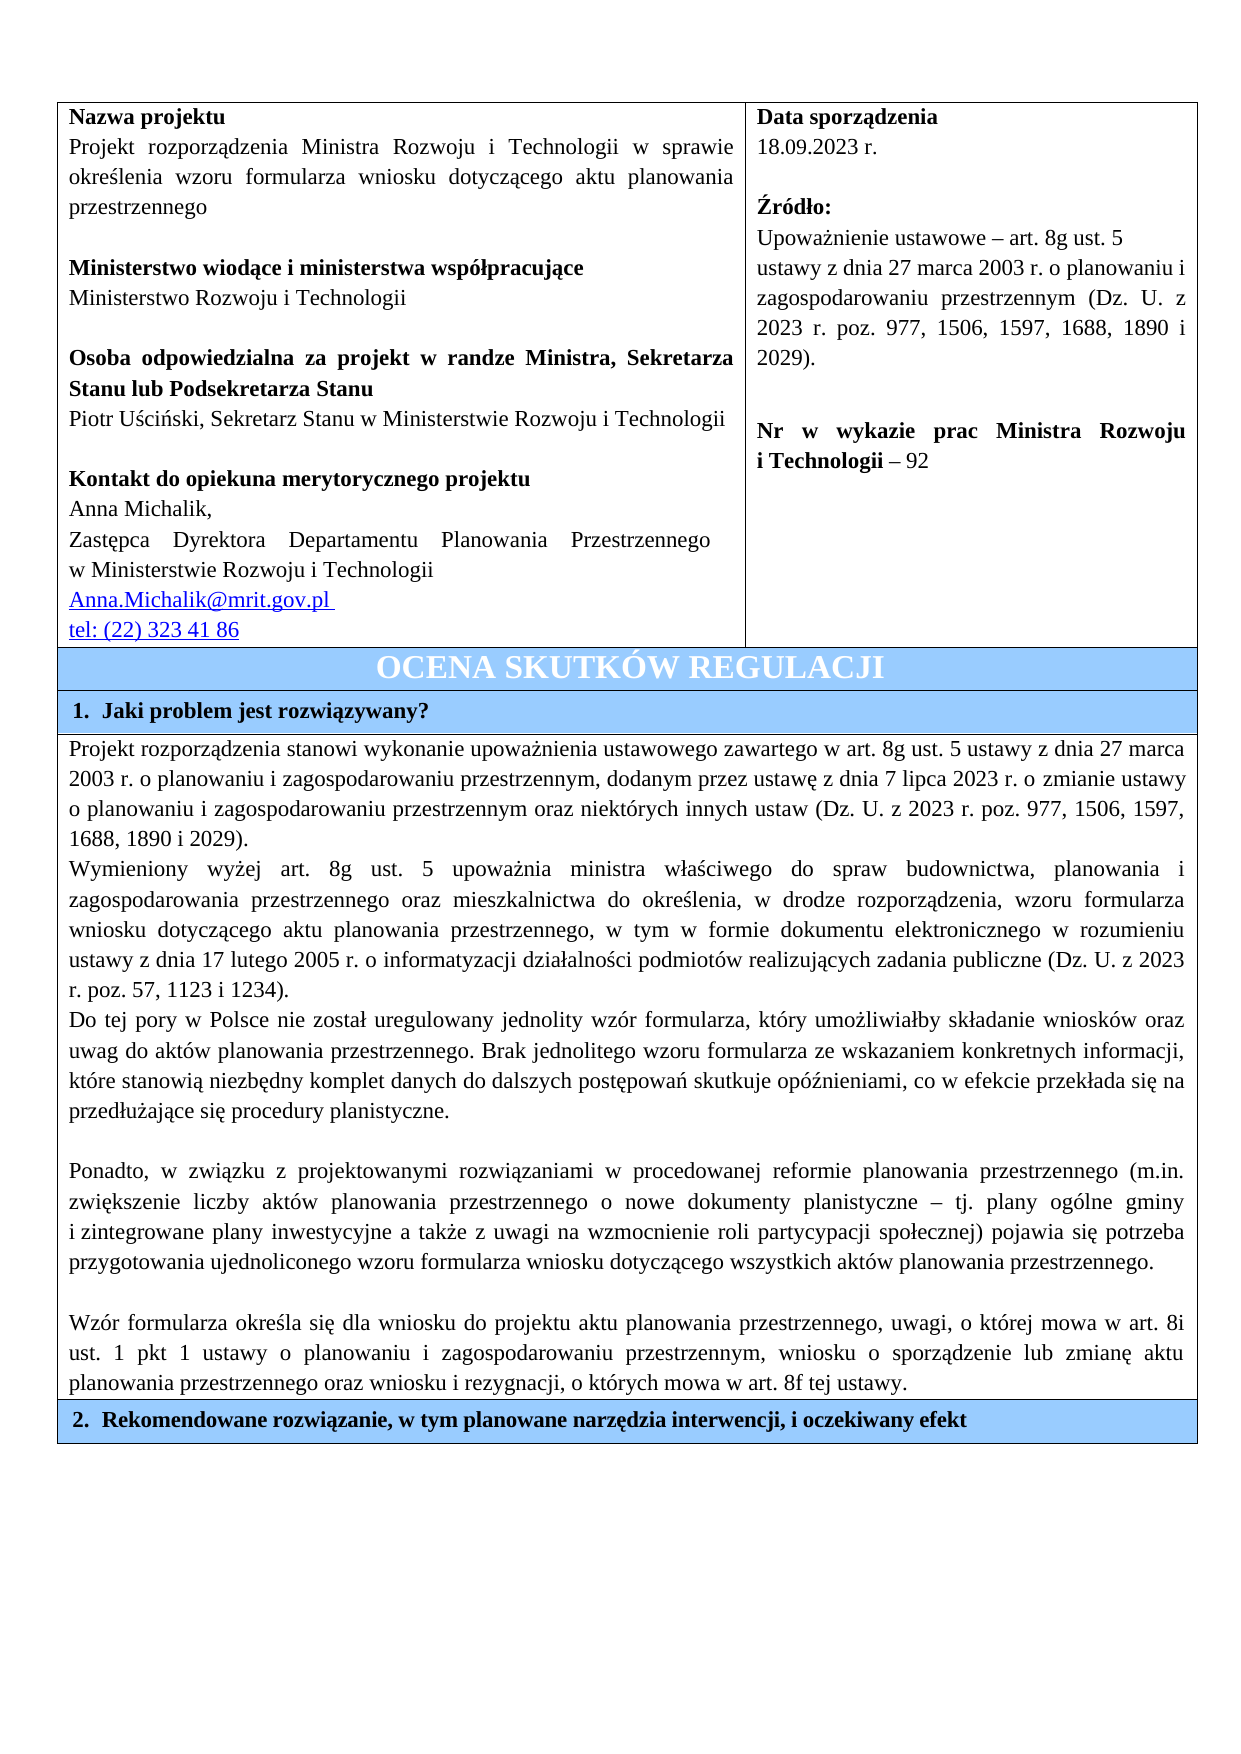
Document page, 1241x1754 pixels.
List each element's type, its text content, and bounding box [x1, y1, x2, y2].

table_cell Jaki problem jest rozwiązywany? [58, 691, 1197, 733]
table_header Nazwa projektu Projekt rozporządzenia Ministra Rozwoju i Technologii w sprawie określenia wzoru formularza wniosku dotyczącego aktu planowania przestrzennego Ministerstwo wiodące i ministerstwa współpracujące Ministerstwo Rozwoju i Technologii Osoba odpowiedzialna za projekt w randze Ministra, Sekretarza Stanu lub Podsekretarza Stanu Piotr Uściński, Sekretarz Stanu w Ministerstwie Rozwoju i Technologii Kontakt do opiekuna merytorycznego projektu Anna Michalik, Zastępca Dyrektora Departamentu Planowania Przestrzennego w Ministerstwie Rozwoju i Technologii Anna.Michalik@mrit.gov.pl tel: (22) 323 41 86 [58, 103, 745, 647]
table_header Data sporządzenia 18.09.2023 r. Źródło: Upoważnienie ustawowe – art. 8g ust. 5 ustawy z dnia 27 marca 2003 r. o planowaniu i zagospodarowaniu przestrzennym (Dz. U. z 2023 r. poz. 977, 1506, 1597, 1688, 1890 i 2029). Nr w wykazie prac Ministra Rozwoju i Technologii – 92 [746, 103, 1197, 647]
table_cell OCENA SKUTKÓW REGULACJI [58, 648, 1197, 690]
table_cell Rekomendowane rozwiązanie, w tym planowane narzędzia interwencji, i oczekiwany efekt [58, 1400, 1197, 1443]
table_cell Projekt rozporządzenia stanowi wykonanie upoważnienia ustawowego zawartego w art. 8g ust. 5 ustawy z dnia 27 marca 2003 r. o planowaniu i zagospodarowaniu przestrzennym, dodanym przez ustawę z dnia 7 lipca 2023 r. o zmianie ustawy o planowaniu i zagospodarowaniu przestrzennym oraz niektórych innych ustaw (Dz. U. z 2023 r. poz. 977, 1506, 1597, 1688, 1890 i 2029). Wymieniony wyżej art. 8g ust. 5 upoważnia ministra właściwego do spraw budownictwa, planowania i zagospodarowania przestrzennego oraz mieszkalnictwa do określenia, w drodze rozporządzenia, wzoru formularza wniosku dotyczącego aktu planowania przestrzennego, w tym w formie dokumentu elektronicznego w rozumieniu ustawy z dnia 17 lutego 2005 r. o informatyzacji działalności podmiotów realizujących zadania publiczne (Dz. U. z 2023 r. poz. 57, 1123 i 1234). Do tej pory w Polsce nie został uregulowany jednolity wzór formularza, który umożliwiałby składanie wniosków oraz uwag do aktów planowania przestrzennego. Brak jednolitego wzoru formularza ze wskazaniem konkretnych informacji, które stanowią niezbędny komplet danych do dalszych postępowań skutkuje opóźnieniami, co w efekcie przekłada się na przedłużające się procedury planistyczne. Ponadto, w związku z projektowanymi rozwiązaniami w procedowanej reformie planowania przestrzennego (m.in. zwiększenie liczby aktów planowania przestrzennego o nowe dokumenty planistyczne – tj. plany ogólne gminy i zintegrowane plany inwestycyjne a także z uwagi na wzmocnienie roli partycypacji społecznej) pojawia się potrzeba przygotowania ujednoliconego wzoru formularza wniosku dotyczącego wszystkich aktów planowania przestrzennego. Wzór formularza określa się dla wniosku do projektu aktu planowania przestrzennego, uwagi, o której mowa w art. 8i ust. 1 pkt 1 ustawy o planowaniu i zagospodarowaniu przestrzennym, wniosku o sporządzenie lub zmianę aktu planowania przestrzennego oraz wniosku i rezygnacji, o których mowa w art. 8f tej ustawy. [58, 735, 1197, 1399]
